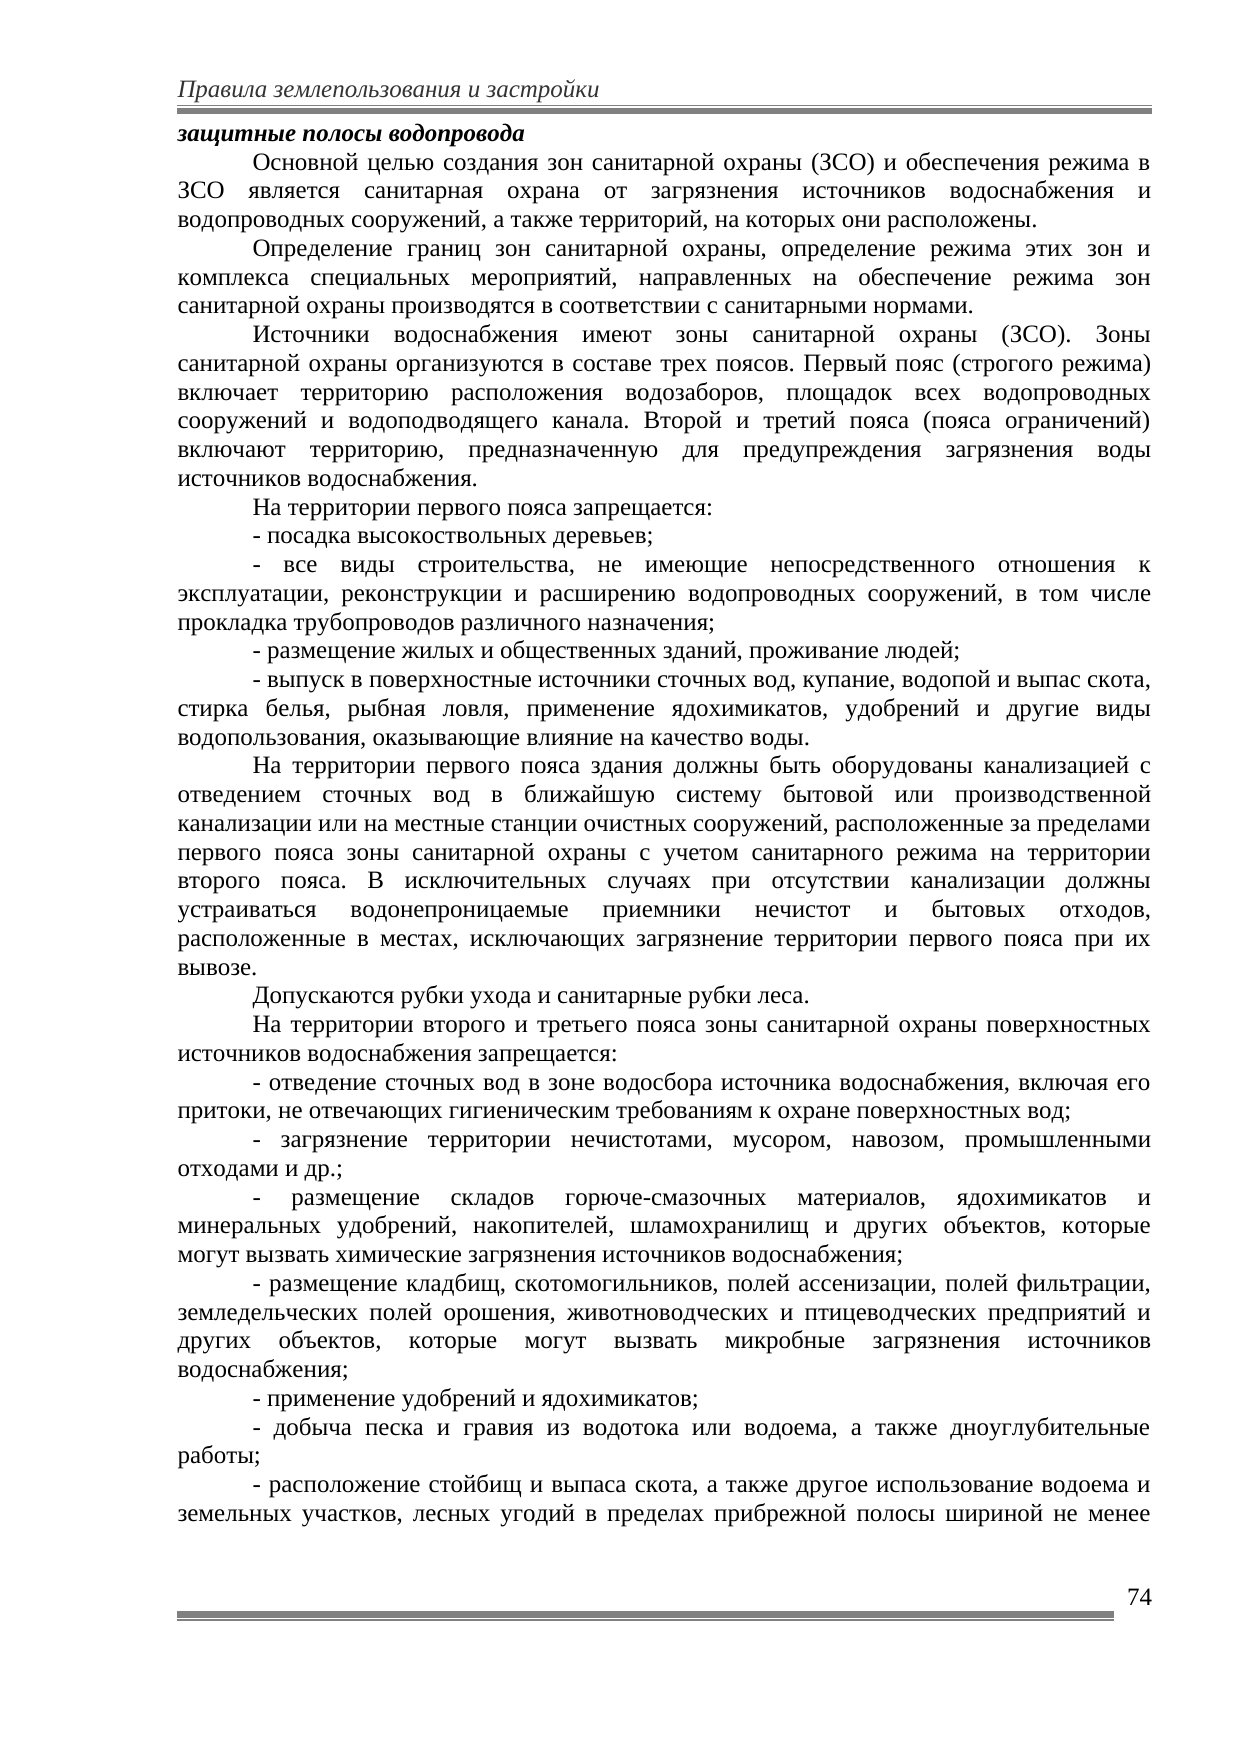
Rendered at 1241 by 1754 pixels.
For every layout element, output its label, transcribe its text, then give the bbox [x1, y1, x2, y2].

text - отведение сточных вод в зоне водосбора источника водоснабжения, включая его притоки, не отвечающих гигиеническим требованиям к охране поверхностных вод; [177, 1067, 1152, 1124]
text Определение границ зон санитарной охраны, определение режима этих зон и комплекса специальных мероприятий, направленных на обеспечение режима зон санитарной охраны производятся в соответствии с санитарными нормами. [177, 233, 1152, 319]
text - добыча песка и гравия из водотока или водоема, а также дноуглубительные работы; [177, 1412, 1152, 1469]
text - применение удобрений и ядохимикатов; [177, 1383, 1152, 1412]
text Источники водоснабжения имеют зоны санитарной охраны (ЗСО). Зоны санитарной охраны организуются в составе трех поясов. Первый пояс (строгого режима) включает территорию расположения водозаборов, площадок всех водопроводных сооружений и водоподводящего канала. Второй и третий пояса (пояса ограничений) включают территорию, предназначенную для предупреждения загрязнения воды источников водоснабжения. [177, 319, 1152, 492]
text Допускаются рубки ухода и санитарные рубки леса. [177, 981, 1152, 1009]
text - размещение складов горюче-смазочных материалов, ядохимикатов и минеральных удобрений, накопителей, шламохранилищ и других объектов, которые могут вызвать химические загрязнения источников водоснабжения; [177, 1182, 1152, 1268]
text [177, 118, 1152, 147]
text - размещение кладбищ, скотомогильников, полей ассенизации, полей фильтрации, земледельческих полей орошения, животноводческих и птицеводческих предприятий и других объектов, которые могут вызвать микробные загрязнения источников водоснабжения; [177, 1268, 1152, 1383]
text - выпуск в поверхностные источники сточных вод, купание, водопой и выпас скота, стирка белья, рыбная ловля, применение ядохимикатов, удобрений и другие виды водопользования, оказывающие влияние на качество воды. [177, 664, 1152, 751]
text - загрязнение территории нечистотами, мусором, навозом, промышленными отходами и др.; [177, 1124, 1152, 1182]
text - посадка высокоствольных деревьев; [177, 521, 1152, 549]
text На территории второго и третьего пояса зоны санитарной охраны поверхностных источников водоснабжения запрещается: [177, 1009, 1152, 1067]
text На территории первого пояса здания должны быть оборудованы канализацией с отведением сточных вод в ближайшую систему бытовой или производственной канализации или на местные станции очистных сооружений, расположенные за пределами первого пояса зоны санитарной охраны с учетом санитарного режима на территории второго пояса. В исключительных случаях при отсутствии канализации должны устраиваться водонепроницаемые приемники нечистот и бытовых отходов, расположенные в местах, исключающих загрязнение территории первого пояса при их вывозе. [177, 751, 1152, 981]
text На территории первого пояса запрещается: [177, 492, 1152, 521]
text - размещение жилых и общественных зданий, проживание людей; [177, 636, 1152, 664]
text - все виды строительства, не имеющие непосредственного отношения к эксплуатации, реконструкции и расширению водопроводных сооружений, в том числе прокладка трубопроводов различного назначения; [177, 549, 1152, 636]
text Основной целью создания зон санитарной охраны (ЗСО) и обеспечения режима в ЗСО является санитарная охрана от загрязнения источников водоснабжения и водопроводных сооружений, а также территорий, на которых они расположены. [177, 147, 1152, 233]
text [177, 1469, 1152, 1527]
